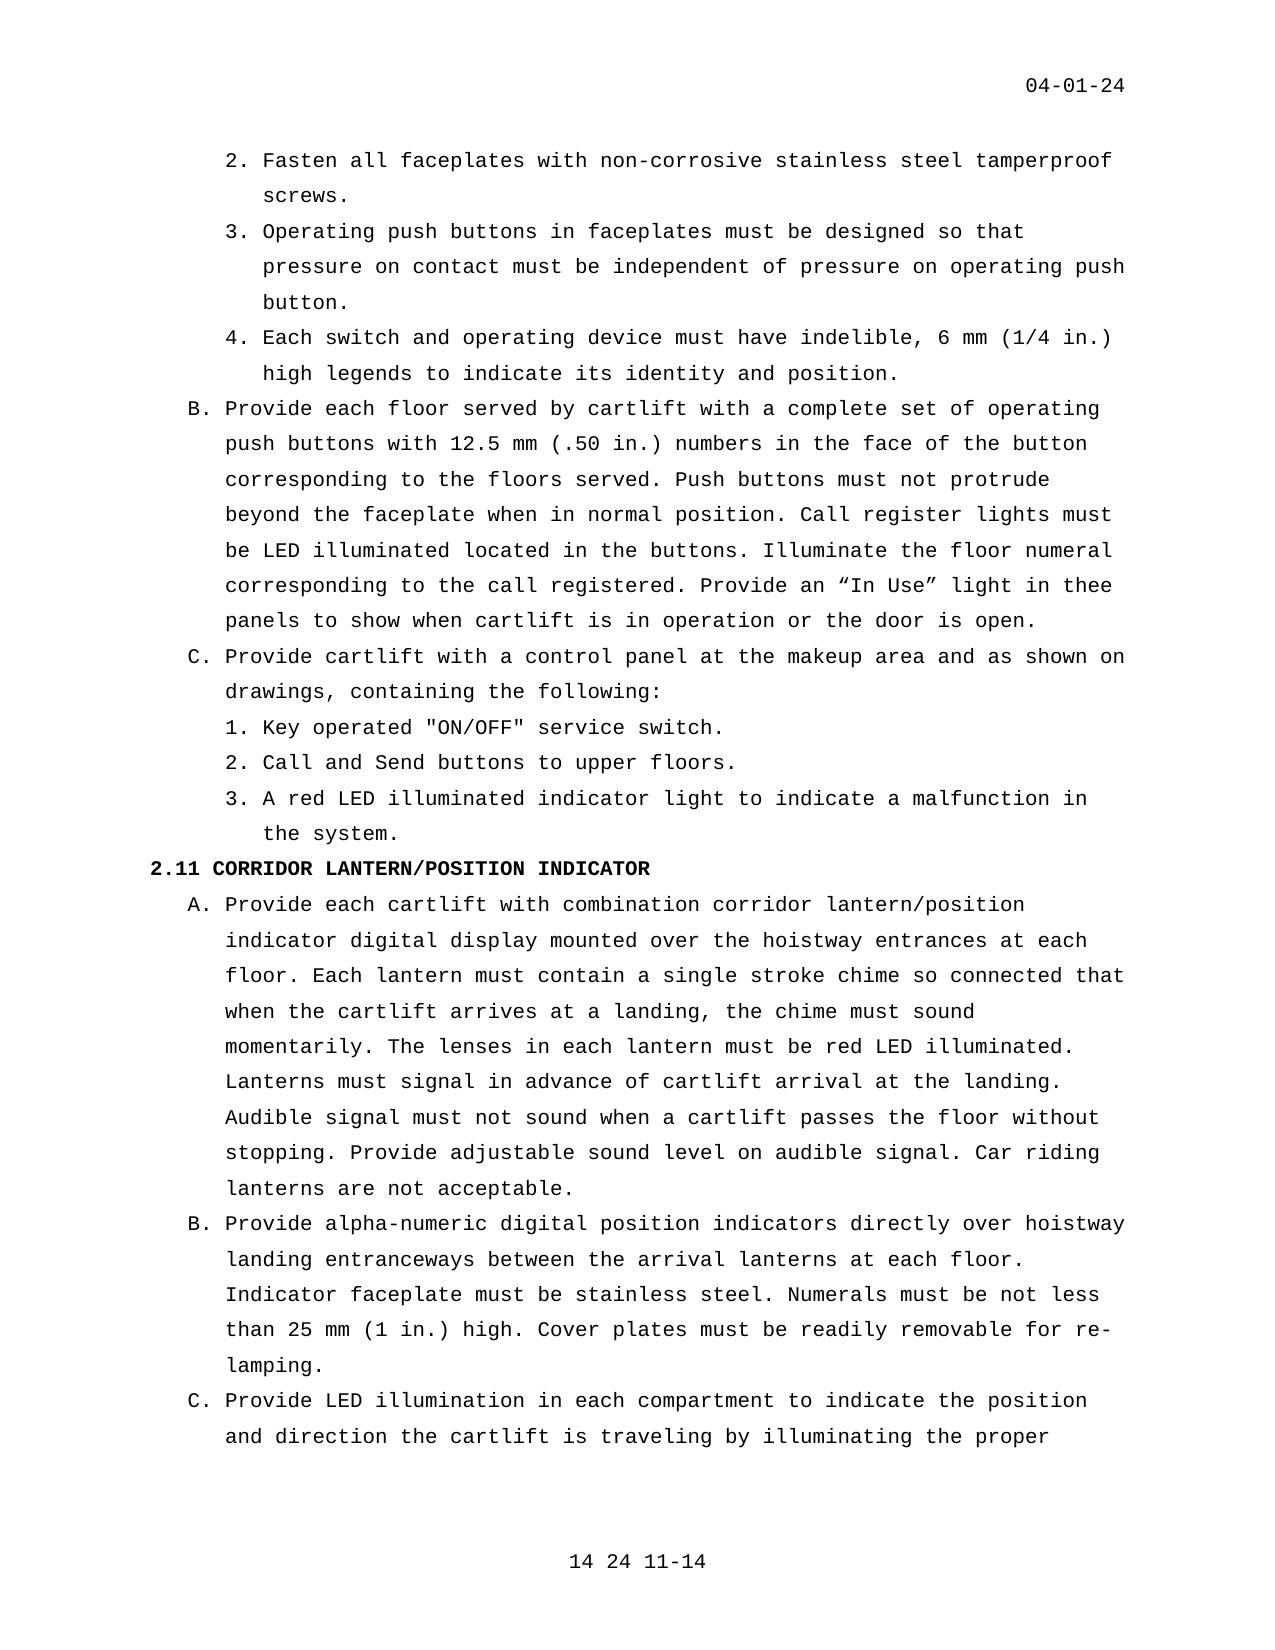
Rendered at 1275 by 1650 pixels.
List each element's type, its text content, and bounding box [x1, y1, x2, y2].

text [187, 1390, 1125, 1449]
text 4. Each switch and operating device must have indelible, 6 mm (1/4 in.) high legends to indicate its identity and position. [225, 327, 1125, 386]
text C. Provide cartlift with a control panel at the makeup area and as shown on drawings, containing the following: [187, 646, 1125, 705]
text B. Provide alpha-numeric digital position indicators directly over hoistway landing entranceways between the arrival lanterns at each floor. Indicator faceplate must be stainless steel. Numerals must be not less than 25 mm (1 in.) high. Cover plates must be readily removable for re-lamping. [187, 1213, 1125, 1378]
text 3. Operating push buttons in faceplates must be designed so that pressure on contact must be independent of pressure on operating push button. [225, 221, 1125, 315]
text 2. Call and Send buttons to upper floors. [225, 752, 1125, 776]
text 2.11 CORRIDOR LANTERN/POSITION INDICATOR [150, 858, 1125, 882]
text 1. Key operated "ON/OFF" service switch. [225, 717, 1125, 740]
text 3. A red LED illuminated indicator light to indicate a malfunction in the system. [225, 787, 1125, 847]
text A. Provide each cartlift with combination corridor lantern/position indicator digital display mounted over the hoistway entrances at each floor. Each lantern must contain a single stroke chime so connected that when the cartlift arrives at a landing, the chime must sound momentarily. The lenses in each lantern must be red LED illuminated. Lanterns must signal in advance of cartlift arrival at the landing. Audible signal must not sound when a cartlift passes the floor without stopping. Provide adjustable sound level on audible signal. Car riding lanterns are not acceptable. [187, 894, 1125, 1201]
text B. Provide each floor served by cartlift with a complete set of operating push buttons with 12.5 mm (.50 in.) numbers in the face of the button corresponding to the floors served. Push buttons must not protrude beyond the faceplate when in normal position. Call register lights must be LED illuminated located in the buttons. Illuminate the floor numeral corresponding to the call registered. Provide an “In Use” light in thee panels to show when cartlift is in operation or the door is open. [187, 398, 1125, 634]
text 2. Fasten all faceplates with non-corrosive stainless steel tamperproof screws. [225, 150, 1125, 209]
